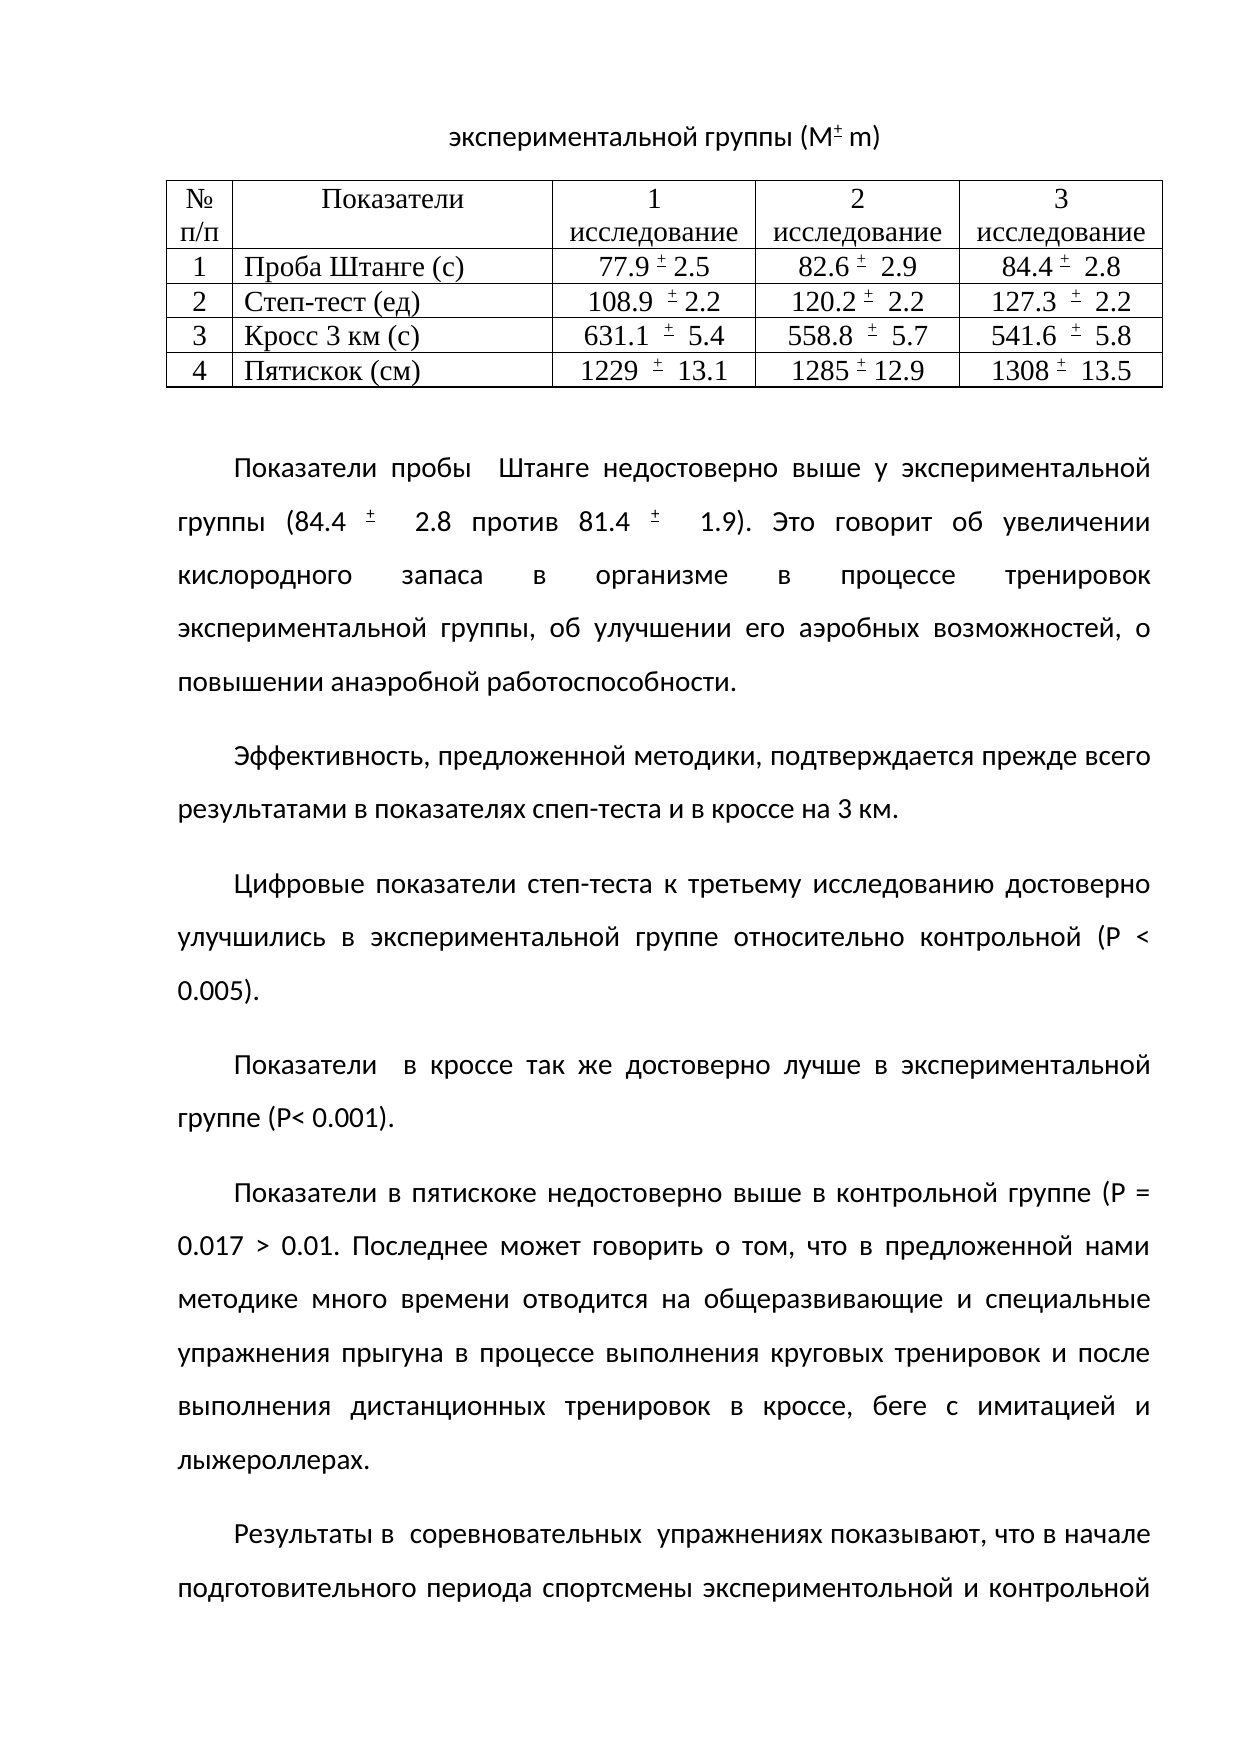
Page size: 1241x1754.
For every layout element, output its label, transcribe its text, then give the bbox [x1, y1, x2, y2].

text Показатели в пятискоке недостоверно выше в контрольной группе (Р = 0.017 > 0.01. Последнее может говорить о том, что в предложенной нами методике много времени отводится на общеразвивающие и специальные упражнения прыгуна в процессе выполнения круговых тренировок и после выполнения дистанционных тренировок в кроссе, беге с имитацией и лыжероллерах. [177, 1174, 1152, 1477]
table_cell 77.9 + 2.5 [553, 249, 755, 283]
table_cell 2 [167, 284, 232, 317]
table_cell 1285 + 12.9 [756, 353, 959, 386]
table_cell 120.2 + 2.2 [756, 284, 959, 317]
table_cell 127.3 + 2.2 [960, 284, 1162, 317]
table_cell Степ-тест (ед) [233, 284, 552, 317]
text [177, 1515, 1152, 1604]
table_header 3 исследование [960, 181, 1162, 248]
table_cell 3 [167, 318, 232, 352]
table_cell Кросс (с) [233, 318, 552, 352]
table_header 2 исследование [756, 181, 959, 248]
table_cell 1 [167, 249, 232, 283]
table_cell 1229 + 13.1 [553, 353, 755, 386]
table_cell Проба Штанге (с) [233, 249, 552, 283]
table_header 1 исследование [553, 181, 755, 248]
table_cell 631.1 + 5.4 [553, 318, 755, 352]
table_header Показатели [233, 181, 552, 248]
table_cell 82.6 + 2.9 [756, 249, 959, 283]
text Цифровые показатели степ-теста к третьему исследованию достоверно улучшились в экспериментальной группе относительно контрольной (Р < 0.005). [177, 865, 1152, 1007]
table_header № п/п [167, 181, 232, 248]
text экспериментальной группы (М+ m) [177, 118, 1152, 154]
table_cell 541.6 + 5.8 [960, 318, 1162, 352]
table_cell 1308 + 13.5 [960, 353, 1162, 386]
table_cell 108.9 + 2.2 [553, 284, 755, 317]
table_cell 4 [167, 353, 232, 386]
table_cell Пятискок (см) [233, 353, 552, 386]
text Эффективность, предложенной методики, подтверждается прежде всего результатами в показателях спеп-теста и в кроссе на . [177, 737, 1152, 826]
table_cell 558.8 + 5.7 [756, 318, 959, 352]
text Показатели в кроссе так же достоверно лучше в экспериментальной группе (Р< 0.001). [177, 1046, 1152, 1135]
text Показатели пробы Штанге недостоверно выше у экспериментальной группы (84.4 + 2.8 против 81.4 + 1.9). Это говорит об увеличении кислородного запаса в организме в процессе тренировок экспериментальной группы, об улучшении его аэробных возможностей, о повышении анаэробной работоспособности. [177, 449, 1152, 698]
table_cell 84.4 + 2.8 [960, 249, 1162, 283]
